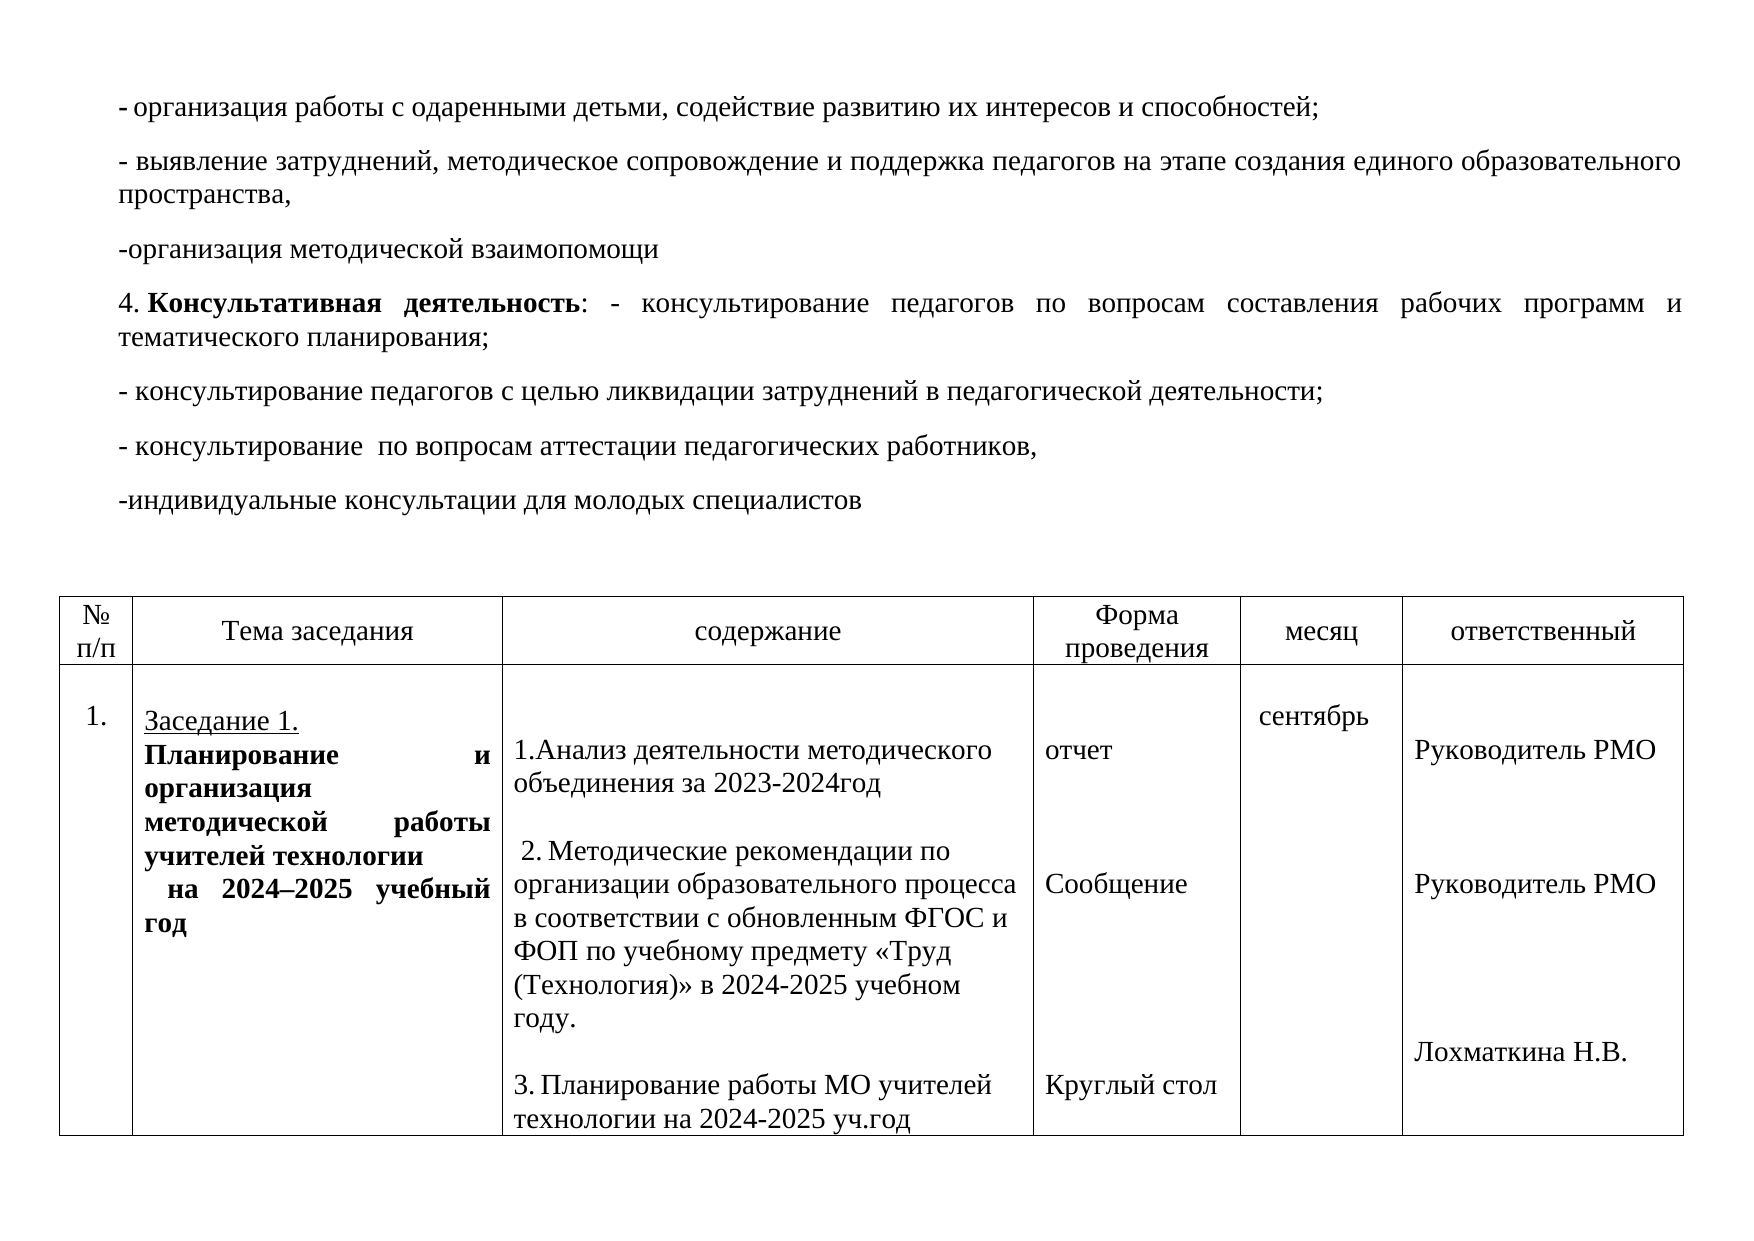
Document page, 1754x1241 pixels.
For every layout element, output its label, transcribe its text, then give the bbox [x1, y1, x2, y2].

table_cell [1403, 665, 1683, 1134]
text -индивидуальные консультации для молодых специалистов [118, 482, 1683, 516]
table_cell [133, 665, 502, 1134]
text - организация работы с одаренными детьми, содействие развитию их интересов и способностей; [118, 89, 1683, 122]
table_cell сентябрь [1241, 665, 1402, 1134]
text - консультирование по вопросам аттестации педагогических работников, [118, 428, 1683, 461]
table_header № п/п [60, 597, 132, 664]
table_header ответственный [1403, 597, 1683, 664]
table_cell отчет Сообщение Круглый стол сообщение [1034, 665, 1240, 1134]
table_header месяц [1241, 597, 1402, 664]
table_header Форма проведения [1034, 597, 1240, 664]
text - выявление затруднений, методическое сопровождение и поддержка педагогов на этапе создания единого образовательного пространства, [118, 143, 1683, 210]
text 4. Консультативная деятельность: - консультирование педагогов по вопросам составления рабочих программ и тематического планирования; [118, 285, 1683, 352]
table_cell 1. [60, 665, 132, 1134]
text - консультирование педагогов с целью ликвидации затруднений в педагогической деятельности; [118, 373, 1683, 407]
table_header Тема заседания [133, 597, 502, 664]
table_header содержание [503, 597, 1033, 664]
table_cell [503, 665, 1033, 1134]
text -организация методической взаимопомощи [118, 231, 1683, 264]
